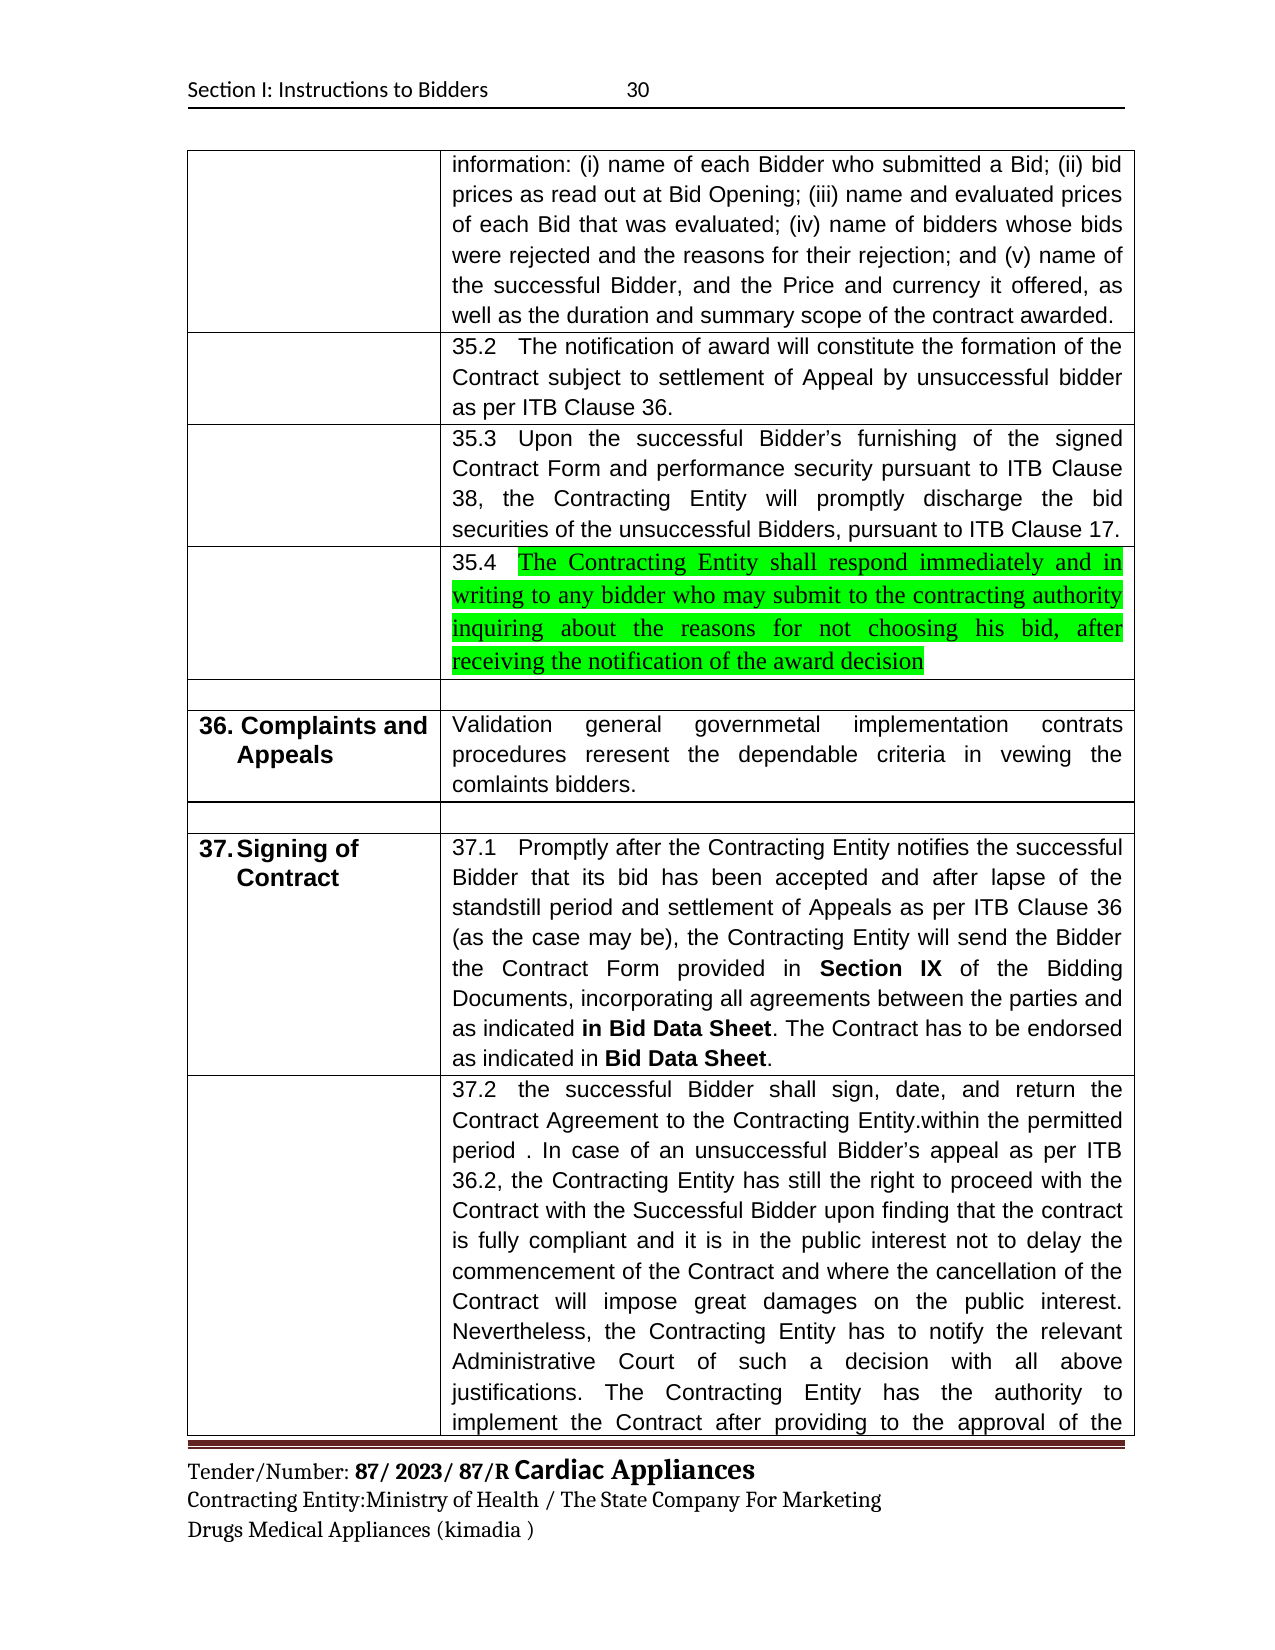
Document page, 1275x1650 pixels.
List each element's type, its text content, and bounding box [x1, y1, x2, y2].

table_cell 37. Signing of Contract [188, 834, 440, 1075]
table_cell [188, 151, 440, 332]
table_cell 37.1 Promptly after the Contracting Entity notifies the successful Bidder that its bid has been accepted and after lapse of the standstill period and settlement of Appeals as per ITB Clause 36 (as the case may be), the Contracting Entity will send the Bidder the Contract Form provided in Section IX of the Bidding Documents, incorporating all agreements between the parties and as indicated in Bid Data Sheet. The Contract has to be endorsed as indicated in Bid Data Sheet. [441, 834, 1134, 1075]
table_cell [441, 1076, 1134, 1435]
table_cell [188, 425, 440, 546]
table_cell [188, 803, 440, 833]
table_cell [188, 680, 440, 710]
table_cell Validation general governmetal implementation contrats procedures reresent the dependable criteria in vewing the comlaints bidders. [441, 711, 1134, 801]
table_cell [441, 680, 1134, 710]
table_cell 35.4 The Contracting Entity shall respond immediately and in writing to any bidder who may submit to the contracting authority inquiring about the reasons for not choosing his bid, after receiving the notification of the award decision [441, 547, 1134, 678]
table_cell [188, 333, 440, 424]
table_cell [441, 151, 1134, 332]
table_cell 35.2 The notification of award will constitute the formation of the Contract subject to settlement of Appeal by unsuccessful bidder as per ITB Clause 36. [441, 333, 1134, 424]
table_cell [188, 547, 440, 678]
table_cell 36. Complaints and Appeals [188, 711, 440, 801]
table_cell [188, 1076, 440, 1435]
table_cell 35.3 Upon the successful Bidder’s furnishing of the signed Contract Form and performance security pursuant to ITB Clause 38, the Contracting Entity will promptly discharge the bid securities of the unsuccessful Bidders, pursuant to ITB Clause 17. [441, 425, 1134, 546]
table_cell [441, 803, 1134, 833]
